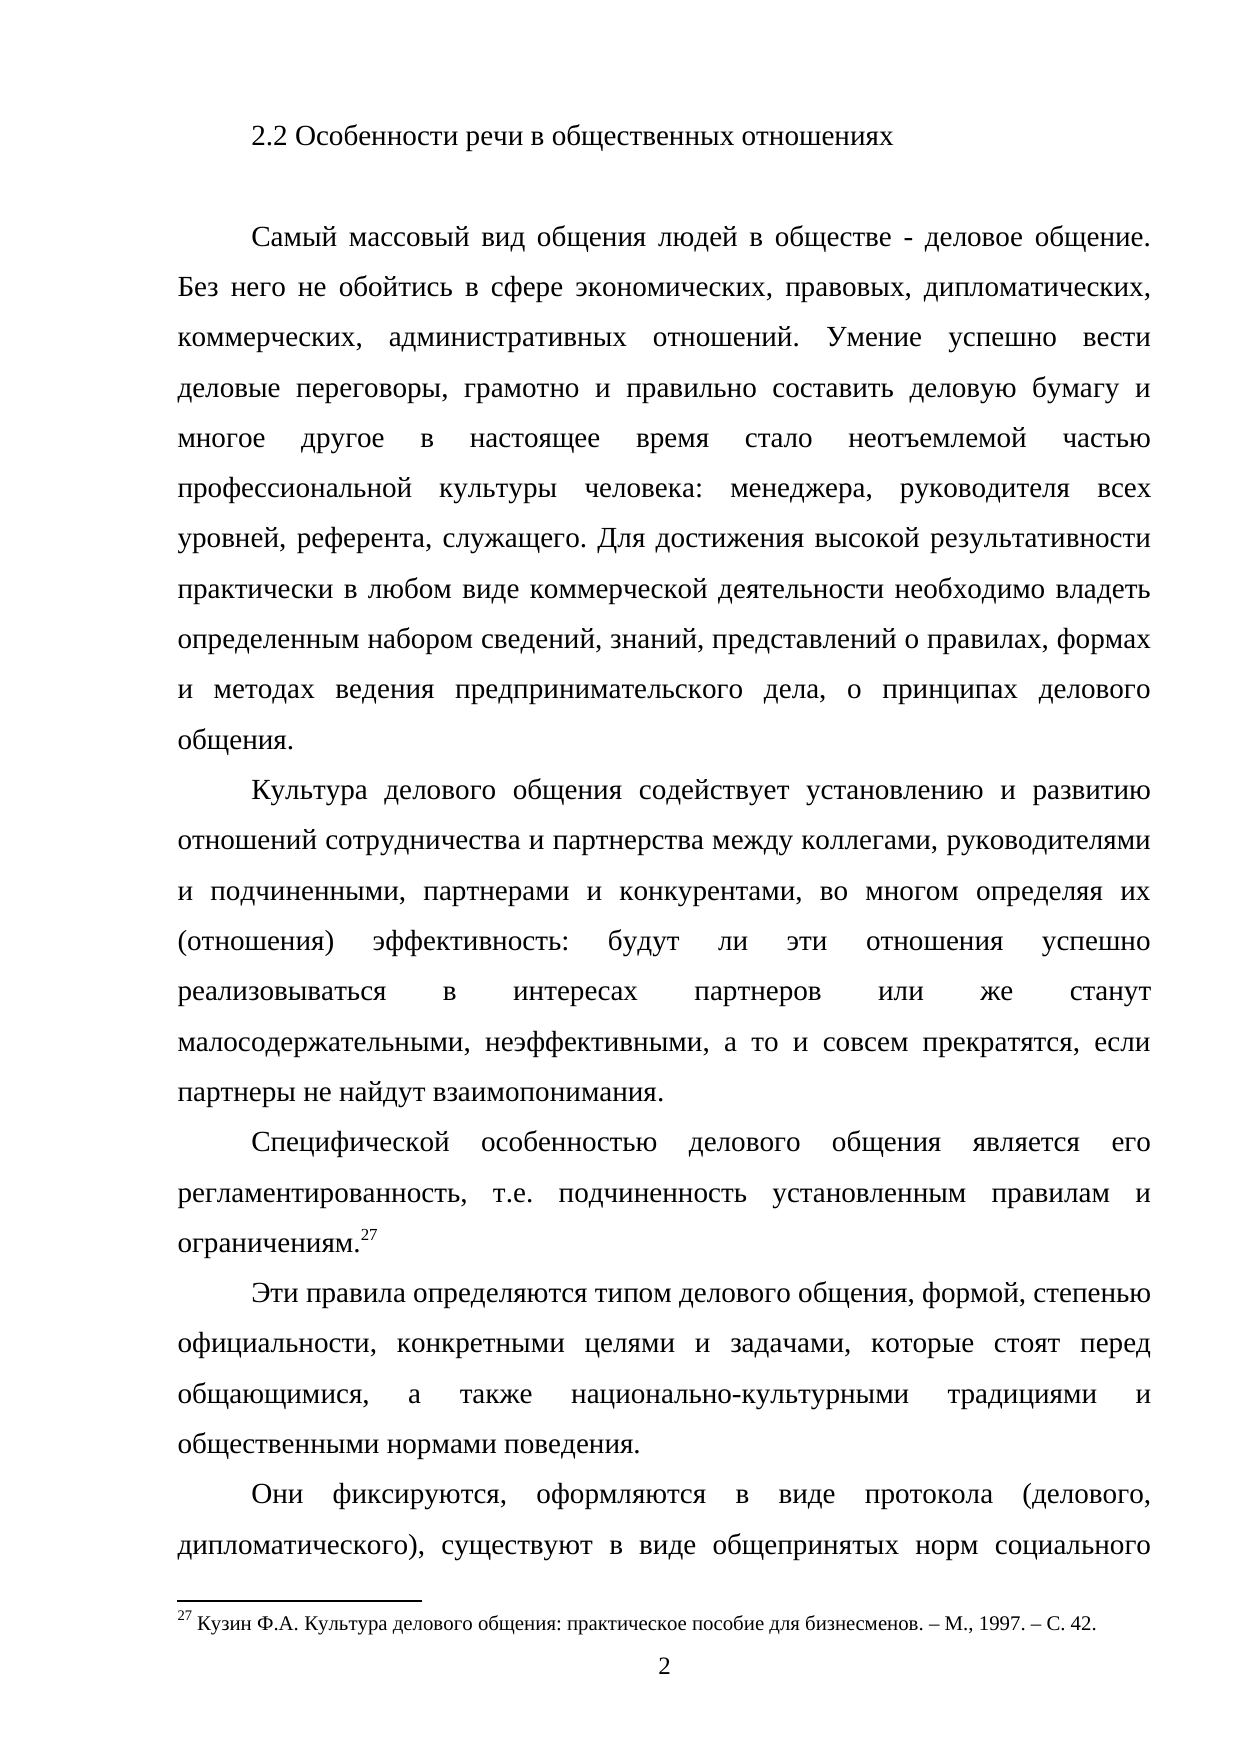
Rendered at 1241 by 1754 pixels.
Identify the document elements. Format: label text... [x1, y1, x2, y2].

text 2.2 Особенности речи в общественных отношениях [177, 118, 1152, 152]
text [177, 1477, 1152, 1560]
text Эти правила определяются типом делового общения, формой, степенью официальности, конкретными целями и задачами, которые стоят перед общающимися, а также национально-культурными традициями и общественными нормами поведения. [177, 1275, 1152, 1460]
text Культура делового общения содействует установлению и развитию отношений сотрудничества и партнерства между коллегами, руководителями и подчиненными, партнерами и конкурентами, во многом определяя их (отношения) эффективность: будут ли эти отношения успешно реализовываться в интересах партнеров или же станут малосодержательными, неэффективными, а то и совсем прекратятся, если партнеры не найдут взаимопонимания. [177, 772, 1152, 1108]
text Специфической особенностью делового общения является его регламентированность, т.е. подчиненность установленным правилам и ограничениям. [177, 1124, 1152, 1258]
text Самый массовый вид общения людей в обществе - деловое общение. Без него не обойтись в сфере экономических, правовых, дипломатических, коммерческих, административных отношений. Умение успешно вести деловые переговоры, грамотно и правильно составить деловую бумагу и многое другое в настоящее время стало неотъемлемой частью профессиональной культуры человека: менеджера, руководителя всех уровней, референта, служащего. Для достижения высокой результативности практически в любом виде коммерческой деятельности необходимо владеть определенным набором сведений, знаний, представлений о правилах, формах и методах ведения предпринимательского дела, о принципах делового общения. [177, 219, 1152, 755]
